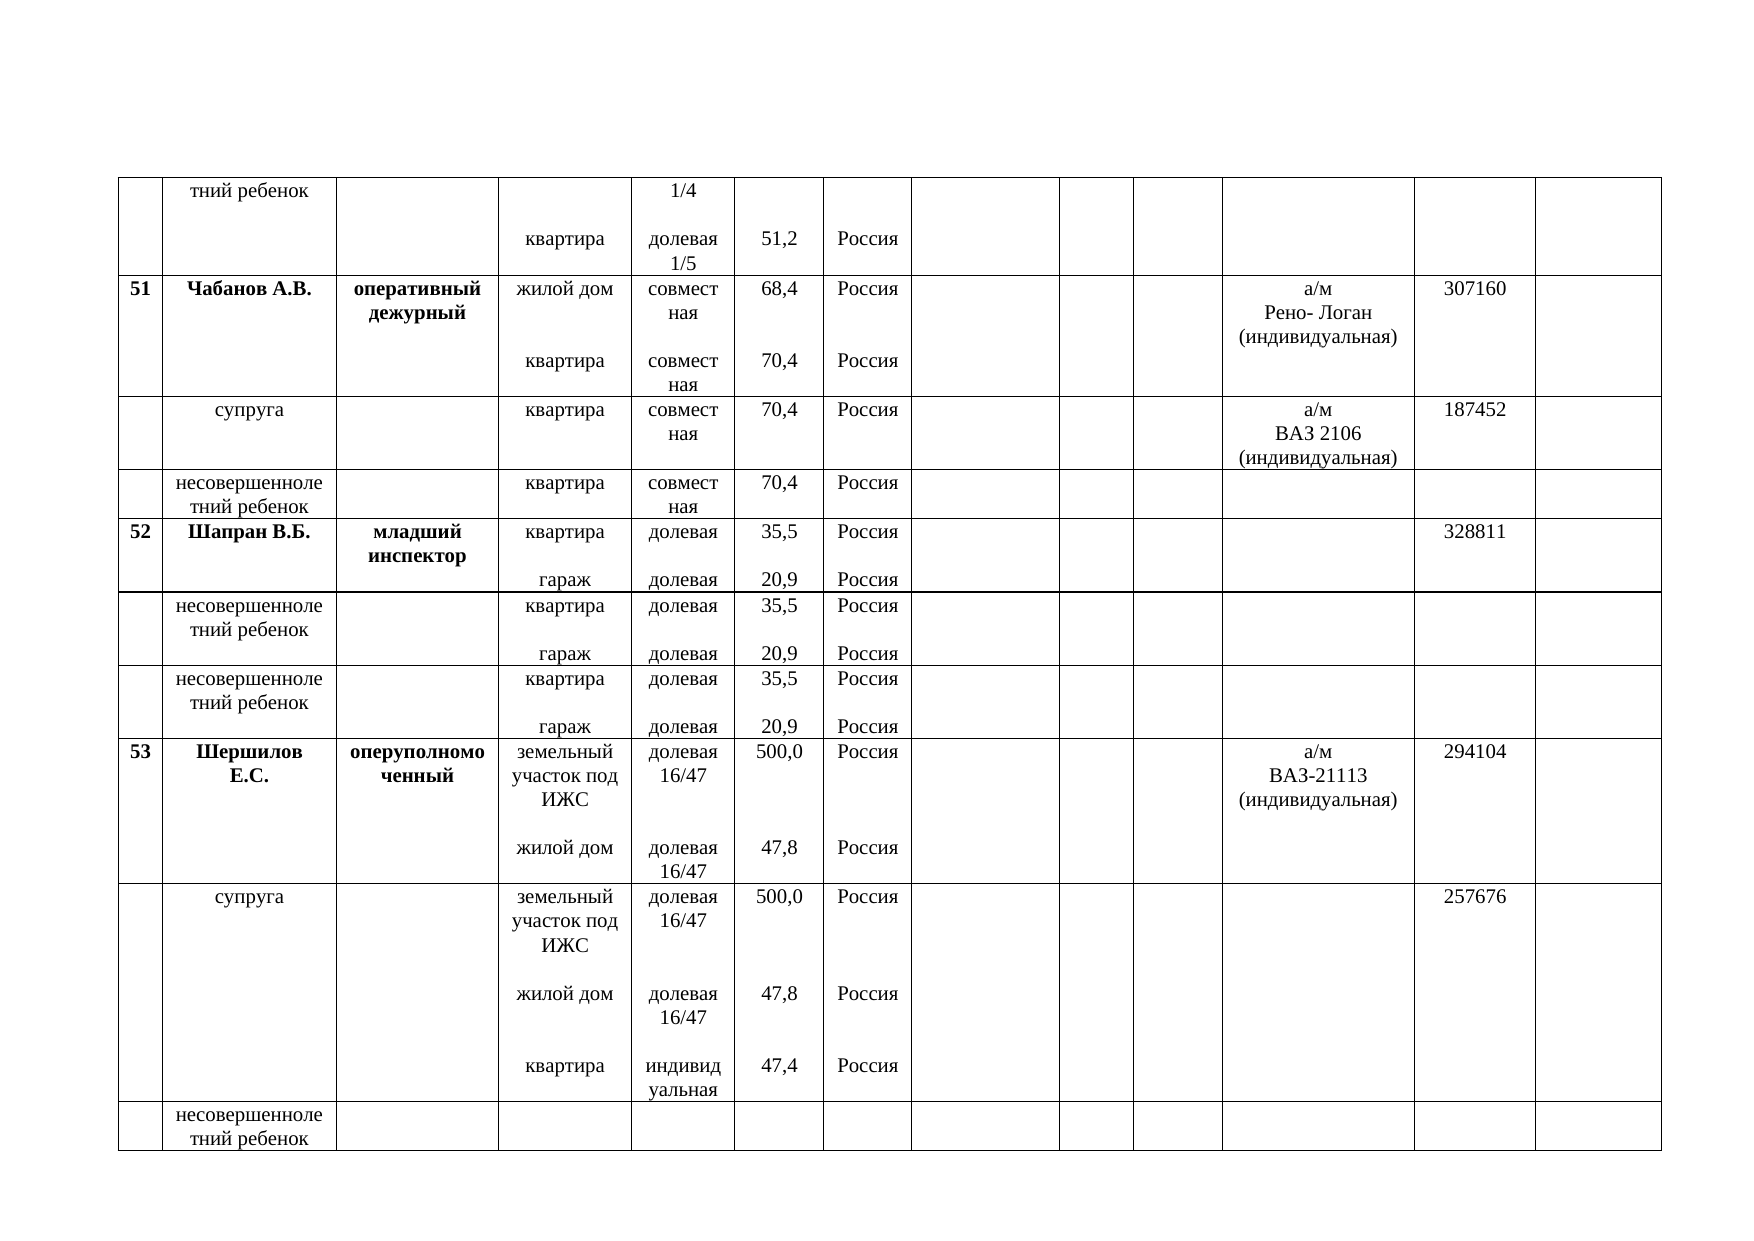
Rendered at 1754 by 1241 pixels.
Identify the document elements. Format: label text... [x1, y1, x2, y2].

table_cell Шершилов Е.С. [163, 739, 336, 883]
table_cell [1134, 593, 1222, 665]
table_cell несовершеннолетний ребенок [163, 666, 336, 738]
table_cell [1536, 884, 1661, 1101]
table_cell 500,0 47,8 47,4 [735, 884, 823, 1101]
table_cell [1536, 178, 1661, 274]
table_cell [1060, 666, 1133, 738]
table_cell [1060, 397, 1133, 469]
table_cell долевая долевая [632, 593, 734, 665]
table_cell [1060, 276, 1133, 396]
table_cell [163, 178, 336, 274]
table_cell Россия Россия [824, 178, 911, 274]
table_cell младший инспектор [337, 519, 498, 591]
table_cell [337, 470, 498, 518]
table_cell 52 [119, 519, 162, 591]
table_cell [499, 1102, 631, 1150]
table_cell несовершеннолетний ребенок [163, 593, 336, 665]
table_cell [1223, 884, 1414, 1101]
table_cell [1060, 1102, 1133, 1150]
table_cell 35,5 20,9 [735, 519, 823, 591]
table_cell [119, 1102, 162, 1150]
table_cell долевая 16/47 долевая 16/47 [632, 739, 734, 883]
table_cell а/м ВАЗ 2106 (индивидуальная) [1223, 397, 1414, 469]
table_cell [1536, 666, 1661, 738]
table_cell оперативный дежурный [337, 276, 498, 396]
table_cell [1060, 593, 1133, 665]
table_cell Россия [824, 397, 911, 469]
table_cell [1415, 666, 1535, 738]
table_cell [1060, 178, 1133, 274]
table_cell [1223, 666, 1414, 738]
table_cell [1060, 884, 1133, 1101]
table_cell [119, 397, 162, 469]
table_cell [1134, 884, 1222, 1101]
table_cell [1536, 739, 1661, 883]
table_cell [1536, 276, 1661, 396]
table_cell [912, 884, 1059, 1101]
table_cell 257676 [1415, 884, 1535, 1101]
table_cell [1536, 397, 1661, 469]
table_cell квартира квартира [499, 178, 631, 274]
table_cell [119, 178, 162, 274]
table_cell [912, 666, 1059, 738]
table_cell долевая 16/47 долевая 16/47 индивидуальная [632, 884, 734, 1101]
table_cell [1223, 593, 1414, 665]
table_cell квартира [499, 470, 631, 518]
table_cell [1415, 1102, 1535, 1150]
table_cell несовершеннолетний ребенок [163, 470, 336, 518]
table_cell а/м ВАЗ-21113 (индивидуальная) [1223, 739, 1414, 883]
table_cell Россия Россия Россия [824, 884, 911, 1101]
table_cell жилой дом квартира [499, 276, 631, 396]
table_cell [912, 519, 1059, 591]
table_cell [1536, 1102, 1661, 1150]
table_cell [632, 1102, 734, 1150]
table_cell [1134, 519, 1222, 591]
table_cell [632, 178, 734, 274]
table_cell [1536, 519, 1661, 591]
table_cell [119, 884, 162, 1101]
table_cell а/м Рено- Логан (индивидуальная) [1223, 276, 1414, 396]
table_cell супруга [163, 884, 336, 1101]
table_cell 61,1 51,2 [735, 178, 823, 274]
table_cell квартира гараж [499, 593, 631, 665]
table_cell долевая долевая [632, 666, 734, 738]
table_cell [1415, 470, 1535, 518]
table_cell земельный участок под ИЖС жилой дом [499, 739, 631, 883]
table_cell [1060, 519, 1133, 591]
table_cell [912, 397, 1059, 469]
table_cell [337, 397, 498, 469]
table_cell 307160 [1415, 276, 1535, 396]
table_cell супруга [163, 397, 336, 469]
table_cell 294104 [1415, 739, 1535, 883]
table_cell [912, 739, 1059, 883]
table_cell [912, 470, 1059, 518]
table_cell [1415, 178, 1535, 274]
table_cell Чабанов А.В. [163, 276, 336, 396]
table_cell [337, 884, 498, 1101]
table_cell [1415, 593, 1535, 665]
table_cell [1134, 276, 1222, 396]
table_cell [337, 593, 498, 665]
table_cell 68,4 70,4 [735, 276, 823, 396]
table_cell Россия Россия [824, 739, 911, 883]
table_cell [1536, 593, 1661, 665]
table_cell совместная [632, 470, 734, 518]
table_cell [1223, 470, 1414, 518]
table_cell 53 [119, 739, 162, 883]
table_cell [1134, 178, 1222, 274]
table_cell долевая долевая [632, 519, 734, 591]
table_cell [1223, 519, 1414, 591]
table_cell оперуполномоченный [337, 739, 498, 883]
table_cell 70,4 [735, 397, 823, 469]
table_cell [912, 1102, 1059, 1150]
table_cell земельный участок под ИЖС жилой дом квартира [499, 884, 631, 1101]
table_cell [1223, 178, 1414, 274]
table_cell [1060, 470, 1133, 518]
table_cell 51 [119, 276, 162, 396]
table_cell [735, 1102, 823, 1150]
table_cell Россия Россия [824, 593, 911, 665]
table_cell несовершеннолетний ребенок [163, 1102, 336, 1150]
table_cell [1134, 397, 1222, 469]
table_cell [1134, 739, 1222, 883]
table_cell [1060, 739, 1133, 883]
table_cell [912, 178, 1059, 274]
table_cell 187452 [1415, 397, 1535, 469]
table_cell 328811 [1415, 519, 1535, 591]
table_cell [912, 276, 1059, 396]
table_cell 35,5 20,9 [735, 666, 823, 738]
table_cell [337, 1102, 498, 1150]
table_cell [1536, 470, 1661, 518]
table_cell совместная [632, 397, 734, 469]
table_cell [337, 178, 498, 274]
table_cell 35,5 20,9 [735, 593, 823, 665]
table_cell совместная совместная [632, 276, 734, 396]
table_cell [1223, 1102, 1414, 1150]
table_cell квартира гараж [499, 666, 631, 738]
table_cell 500,0 47,8 [735, 739, 823, 883]
table_cell [912, 593, 1059, 665]
table_cell 70,4 [735, 470, 823, 518]
table_cell [119, 593, 162, 665]
table_cell Россия Россия [824, 519, 911, 591]
table_cell [1134, 470, 1222, 518]
table_cell [1134, 1102, 1222, 1150]
table_cell Россия [824, 470, 911, 518]
table_cell квартира [499, 397, 631, 469]
table_cell [824, 1102, 911, 1150]
table_cell Россия Россия [824, 276, 911, 396]
table_cell квартира гараж [499, 519, 631, 591]
table_cell [337, 666, 498, 738]
table_cell Россия Россия [824, 666, 911, 738]
table_cell [1134, 666, 1222, 738]
table_cell Шапран В.Б. [163, 519, 336, 591]
table_cell [119, 470, 162, 518]
table_cell [119, 666, 162, 738]
